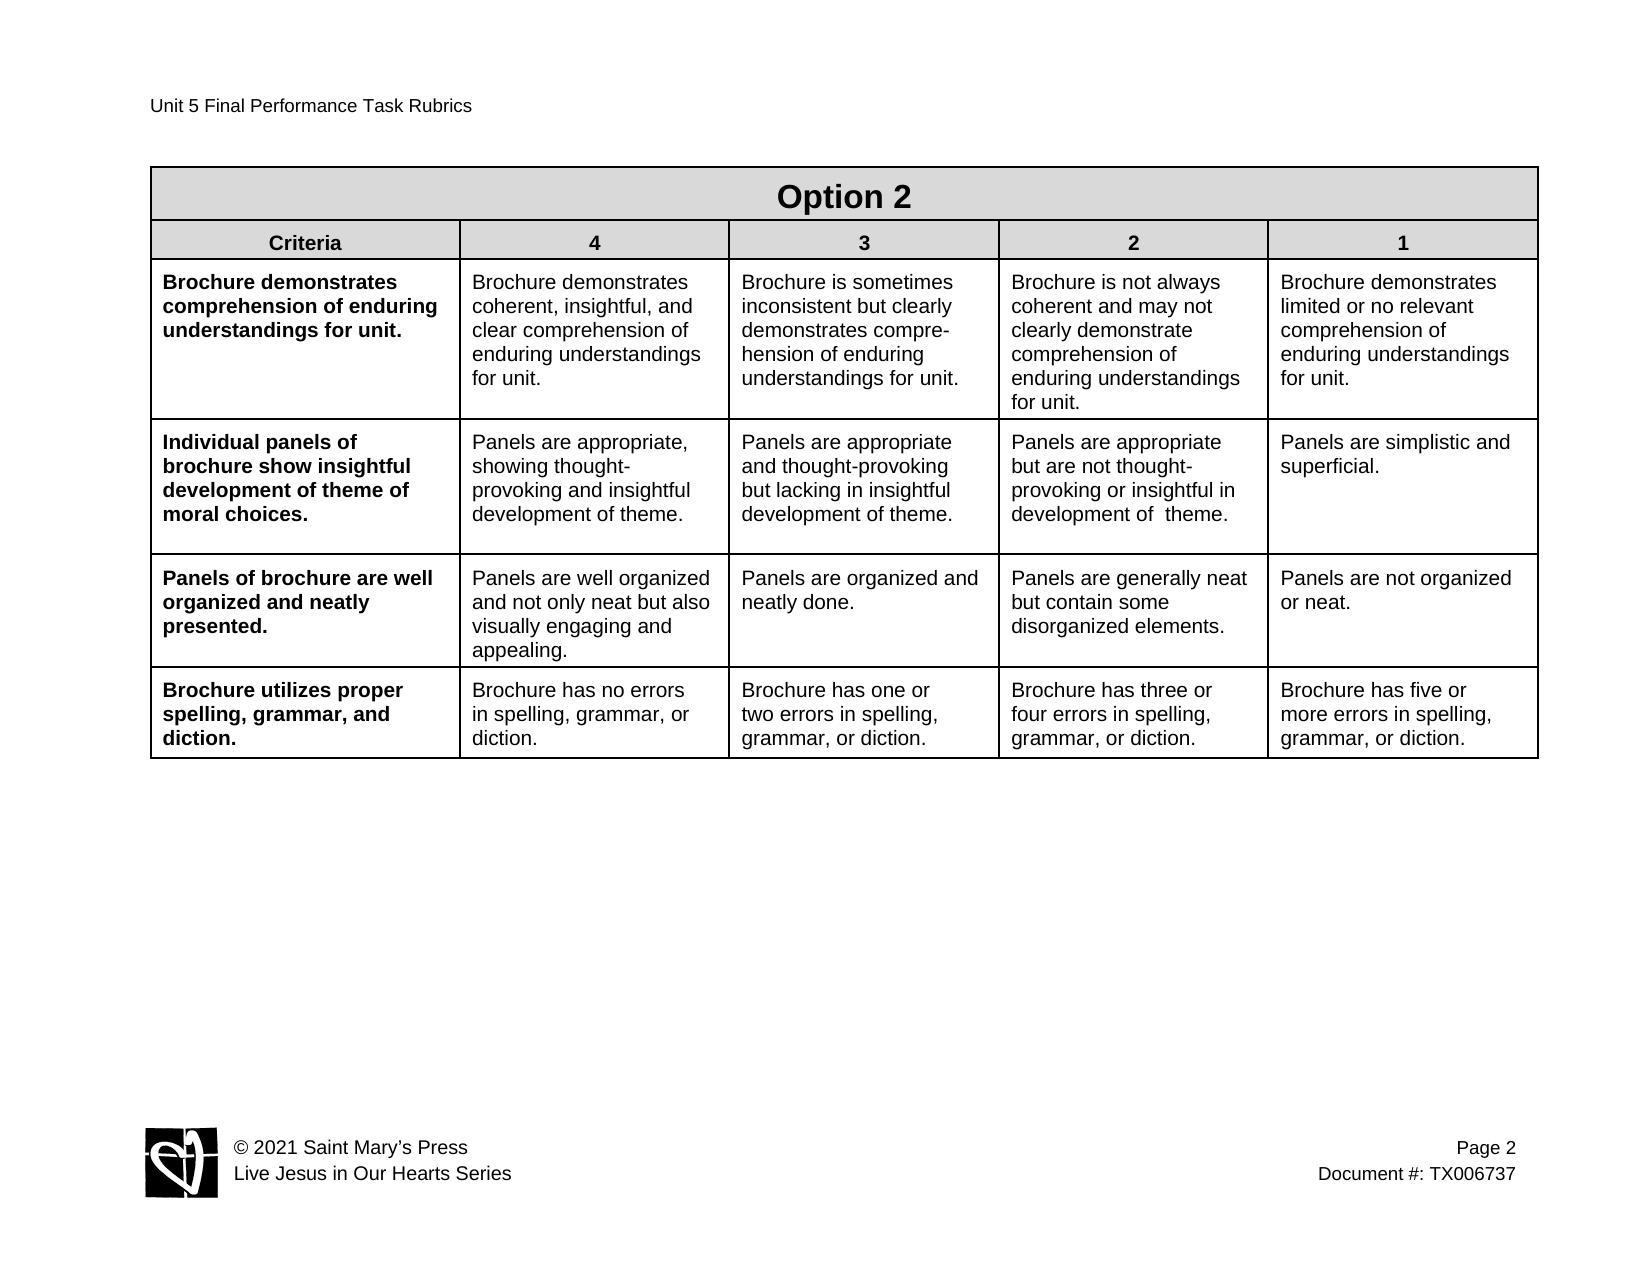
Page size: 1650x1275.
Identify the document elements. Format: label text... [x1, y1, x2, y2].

table_cell 3 [730, 221, 998, 258]
table_cell 2 [1000, 221, 1267, 258]
table_header Option 2 [152, 168, 1537, 219]
table_cell Panels are appropriate, showing thought-provoking and insightful development of theme. [461, 420, 728, 553]
table_cell Brochure has no errors in spelling, grammar, or diction. [461, 668, 728, 757]
table_cell Brochure is not always coherent and may not clearly demonstrate comprehension of enduring understandings for unit. [1000, 260, 1267, 418]
table_cell Panels are not organized or neat. [1269, 555, 1537, 666]
table_cell Panels are well organized and not only neat but also visually engaging and appealing. [461, 555, 728, 666]
table_cell Brochure demonstrates coherent, insightful, and clear comprehension of enduring understandings for unit. [461, 260, 728, 418]
table_cell Brochure has five or more errors in spelling, grammar, or diction. [1269, 668, 1537, 757]
table_cell 1 [1269, 221, 1537, 258]
table_cell Panels of brochure are well organized and neatly presented. [152, 555, 459, 666]
table_cell Brochure has three or four errors in spelling, grammar, or diction. [1000, 668, 1267, 757]
table_cell Brochure utilizes proper spelling, grammar, and diction. [152, 668, 459, 757]
table_cell Individual panels of brochure show insightful development of theme of moral choices. [152, 420, 459, 553]
table_cell Brochure demonstrates limited or no relevant comprehension of enduring understandings for unit. [1269, 260, 1537, 418]
table_cell Brochure has one or two errors in spelling, grammar, or diction. [730, 668, 998, 757]
table_cell Panels are generally neat but contain some disorganized elements. [1000, 555, 1267, 666]
table_cell Panels are simplistic and superficial. [1269, 420, 1537, 553]
table_cell Panels are appropriate and thought-provoking but lacking in insightful development of theme. [730, 420, 998, 553]
table_cell Criteria [152, 221, 459, 258]
table_cell Panels are organized and neatly done. [730, 555, 998, 666]
table_cell 4 [461, 221, 728, 258]
table_cell Brochure is sometimes inconsistent but clearly demonstrates compre-hension of enduring understandings for unit. [730, 260, 998, 418]
table_cell Panels are appropriate but are not thought-provoking or insightful in development of theme. [1000, 420, 1267, 553]
table_cell Brochure demonstrates comprehension of enduring understandings for unit. [152, 260, 459, 418]
